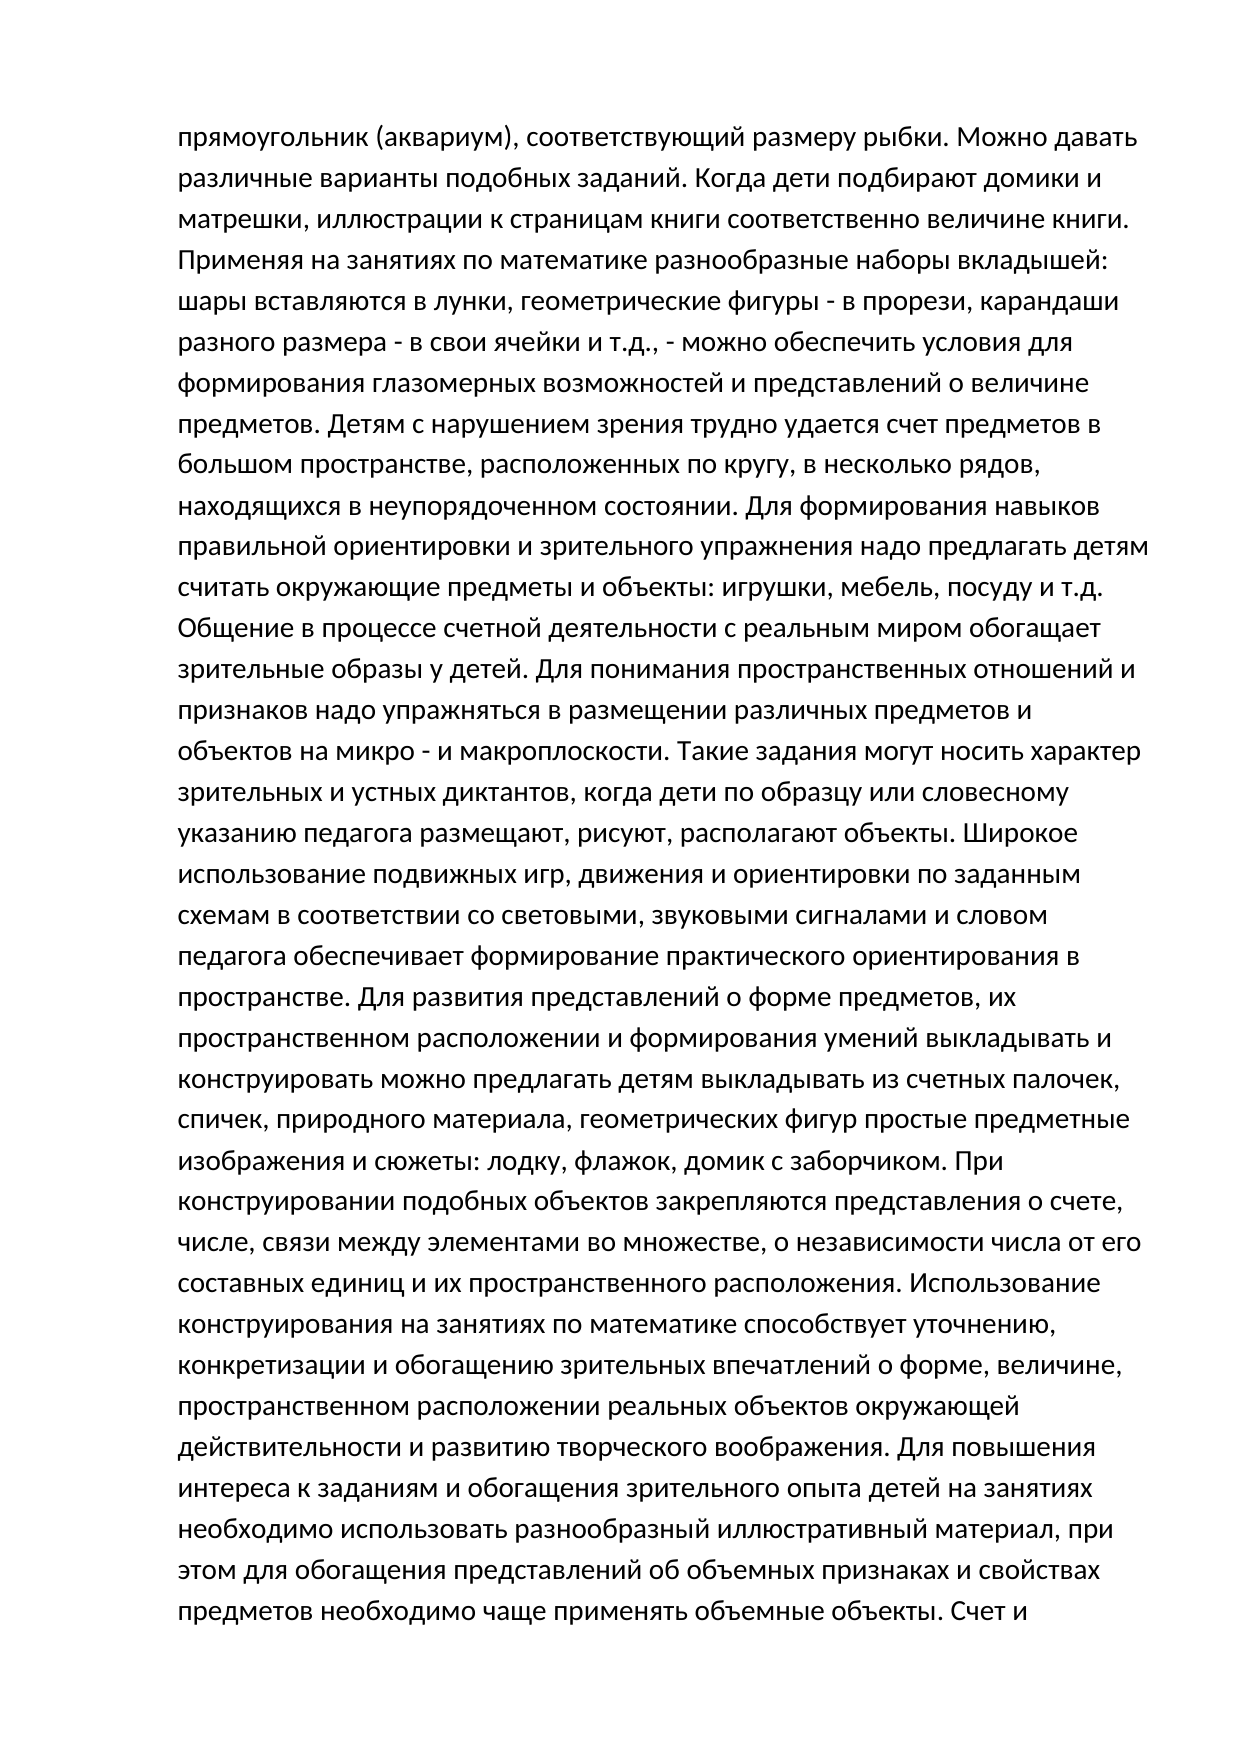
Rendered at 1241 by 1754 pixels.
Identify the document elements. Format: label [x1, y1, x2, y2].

text [177, 118, 1152, 1627]
